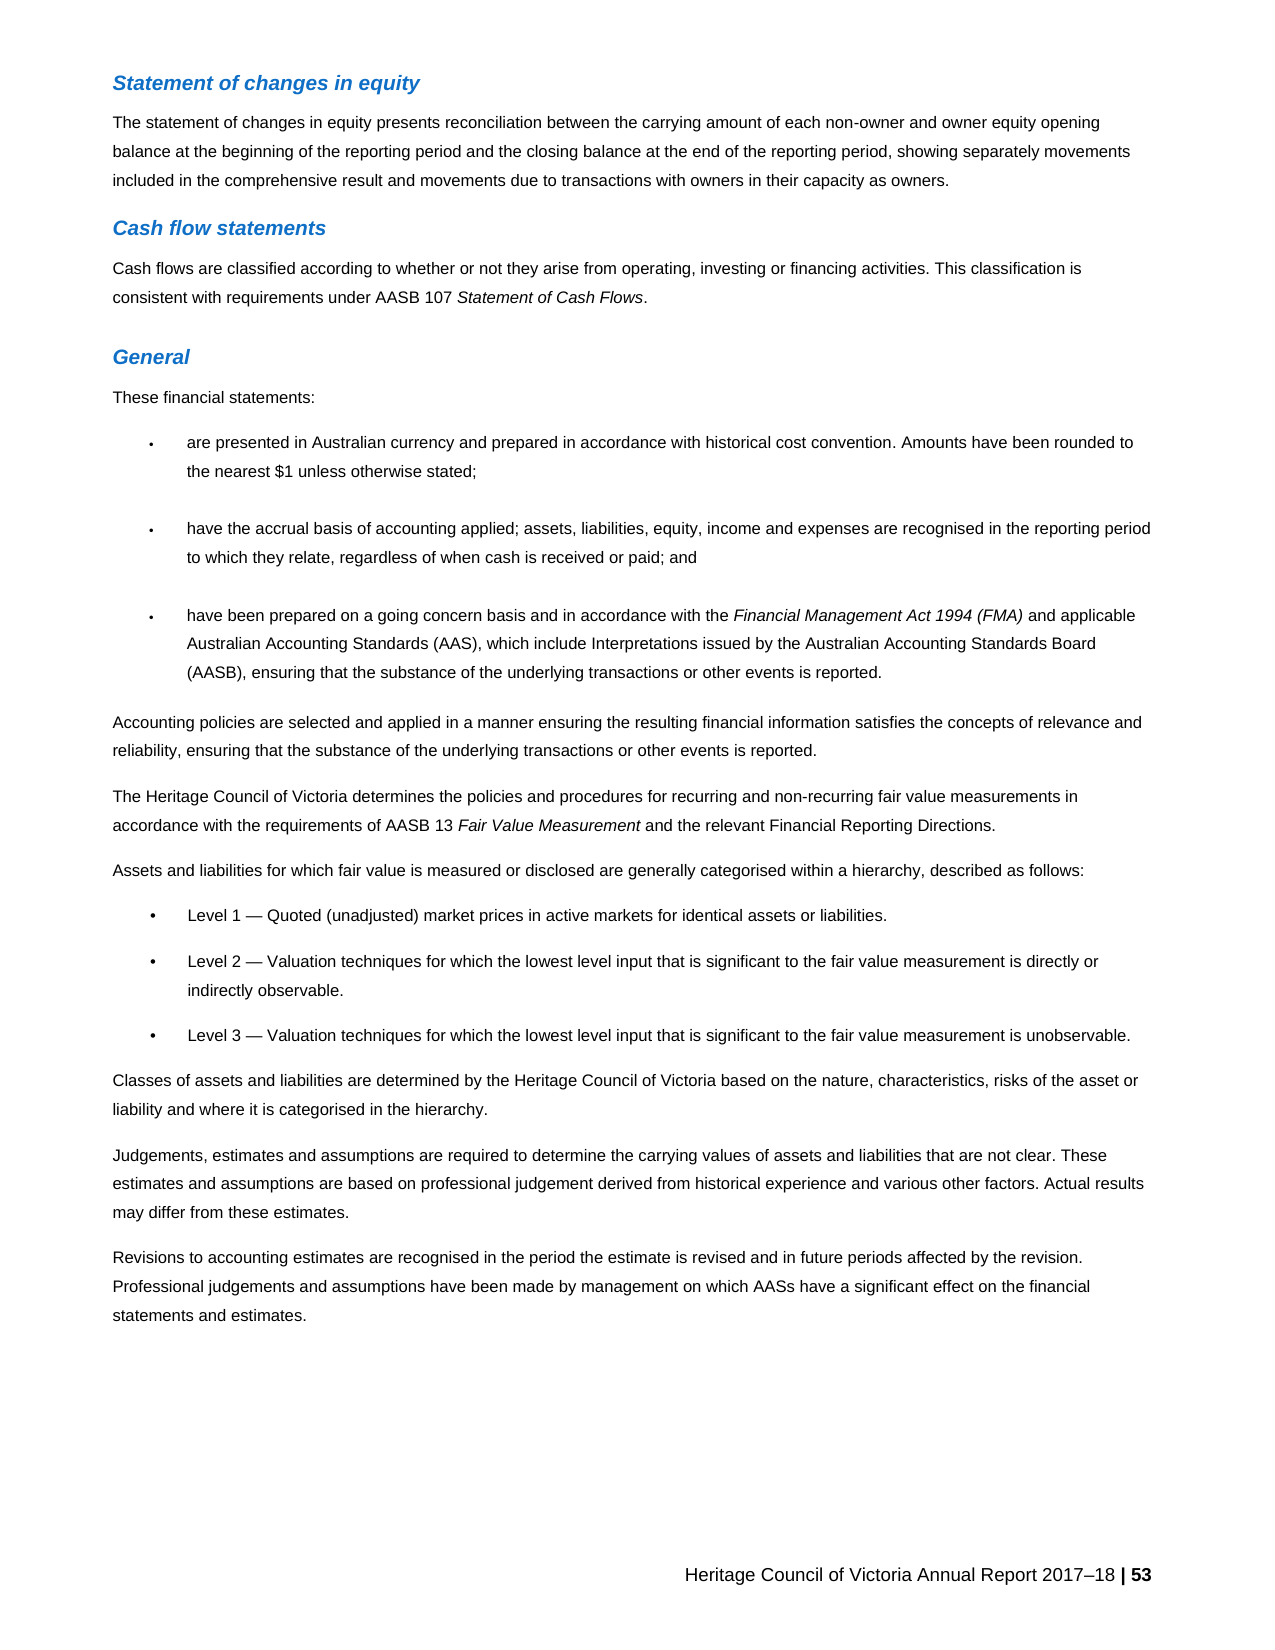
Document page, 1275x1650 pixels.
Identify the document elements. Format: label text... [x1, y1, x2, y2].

text • Level 3 — Valuation techniques for which the lowest level input that is significant to the fair value measurement is unobservable. [150, 1026, 1152, 1045]
list have the accrual basis of accounting applied; assets, liabilities, equity, income and expenses are recognised in the reporting period to which they relate, regardless of when cash is received or paid; and [149, 519, 1152, 567]
text Revisions to accounting estimates are recognised in the period the estimate is revised and in future periods affected by the revision. Professional judgements and assumptions have been made by management on which AASs have a significant effect on the financial statements and estimates. [112, 1248, 1152, 1325]
text Cash flows are classified according to whether or not they arise from operating, investing or financing activities. This classification is consistent with requirements under AASB 107 Statement of Cash Flows. [112, 259, 1152, 307]
text Classes of assets and liabilities are determined by the Heritage Council of Victoria based on the nature, characteristics, risks of the asset or liability and where it is categorised in the hierarchy. [112, 1071, 1152, 1119]
text These financial statements: [112, 387, 1152, 407]
text Assets and liabilities for which fair value is measured or disclosed are generally categorised within a hierarchy, described as follows: [112, 861, 1152, 880]
text The Heritage Council of Victoria determines the policies and procedures for recurring and non-recurring fair value measurements in accordance with the requirements of AASB 13 Fair Value Measurement and the relevant Financial Reporting Directions. [112, 787, 1152, 834]
list are presented in Australian currency and prepared in accordance with historical cost convention. Amounts have been rounded to the nearest $1 unless otherwise stated; [149, 433, 1152, 481]
text Cash flow statements [112, 216, 1152, 240]
text • Level 1 — Quoted (unadjusted) market prices in active markets for identical assets or liabilities. [150, 906, 1152, 925]
text Statement of changes in equity [112, 71, 1152, 95]
text The statement of changes in equity presents reconciliation between the carrying amount of each non-owner and owner equity opening balance at the beginning of the reporting period and the closing balance at the end of the reporting period, showing separately movements included in the comprehensive result and movements due to transactions with owners in their capacity as owners. [112, 113, 1152, 190]
list have been prepared on a going concern basis and in accordance with the Financial Management Act 1994 (FMA) and applicable Australian Accounting Standards (AAS), which include Interpretations issued by the Australian Accounting Standards Board (AASB), ensuring that the substance of the underlying transactions or other events is reported. [149, 605, 1152, 682]
text Judgements, estimates and assumptions are required to determine the carrying values of assets and liabilities that are not clear. These estimates and assumptions are based on professional judgement derived from historical experience and various other factors. Actual results may differ from these estimates. [112, 1145, 1152, 1222]
text General [112, 345, 1152, 369]
text • Level 2 — Valuation techniques for which the lowest level input that is significant to the fair value measurement is directly or indirectly observable. [150, 952, 1152, 999]
text Accounting policies are selected and applied in a manner ensuring the resulting financial information satisfies the concepts of relevance and reliability, ensuring that the substance of the underlying transactions or other events is reported. [112, 712, 1152, 760]
